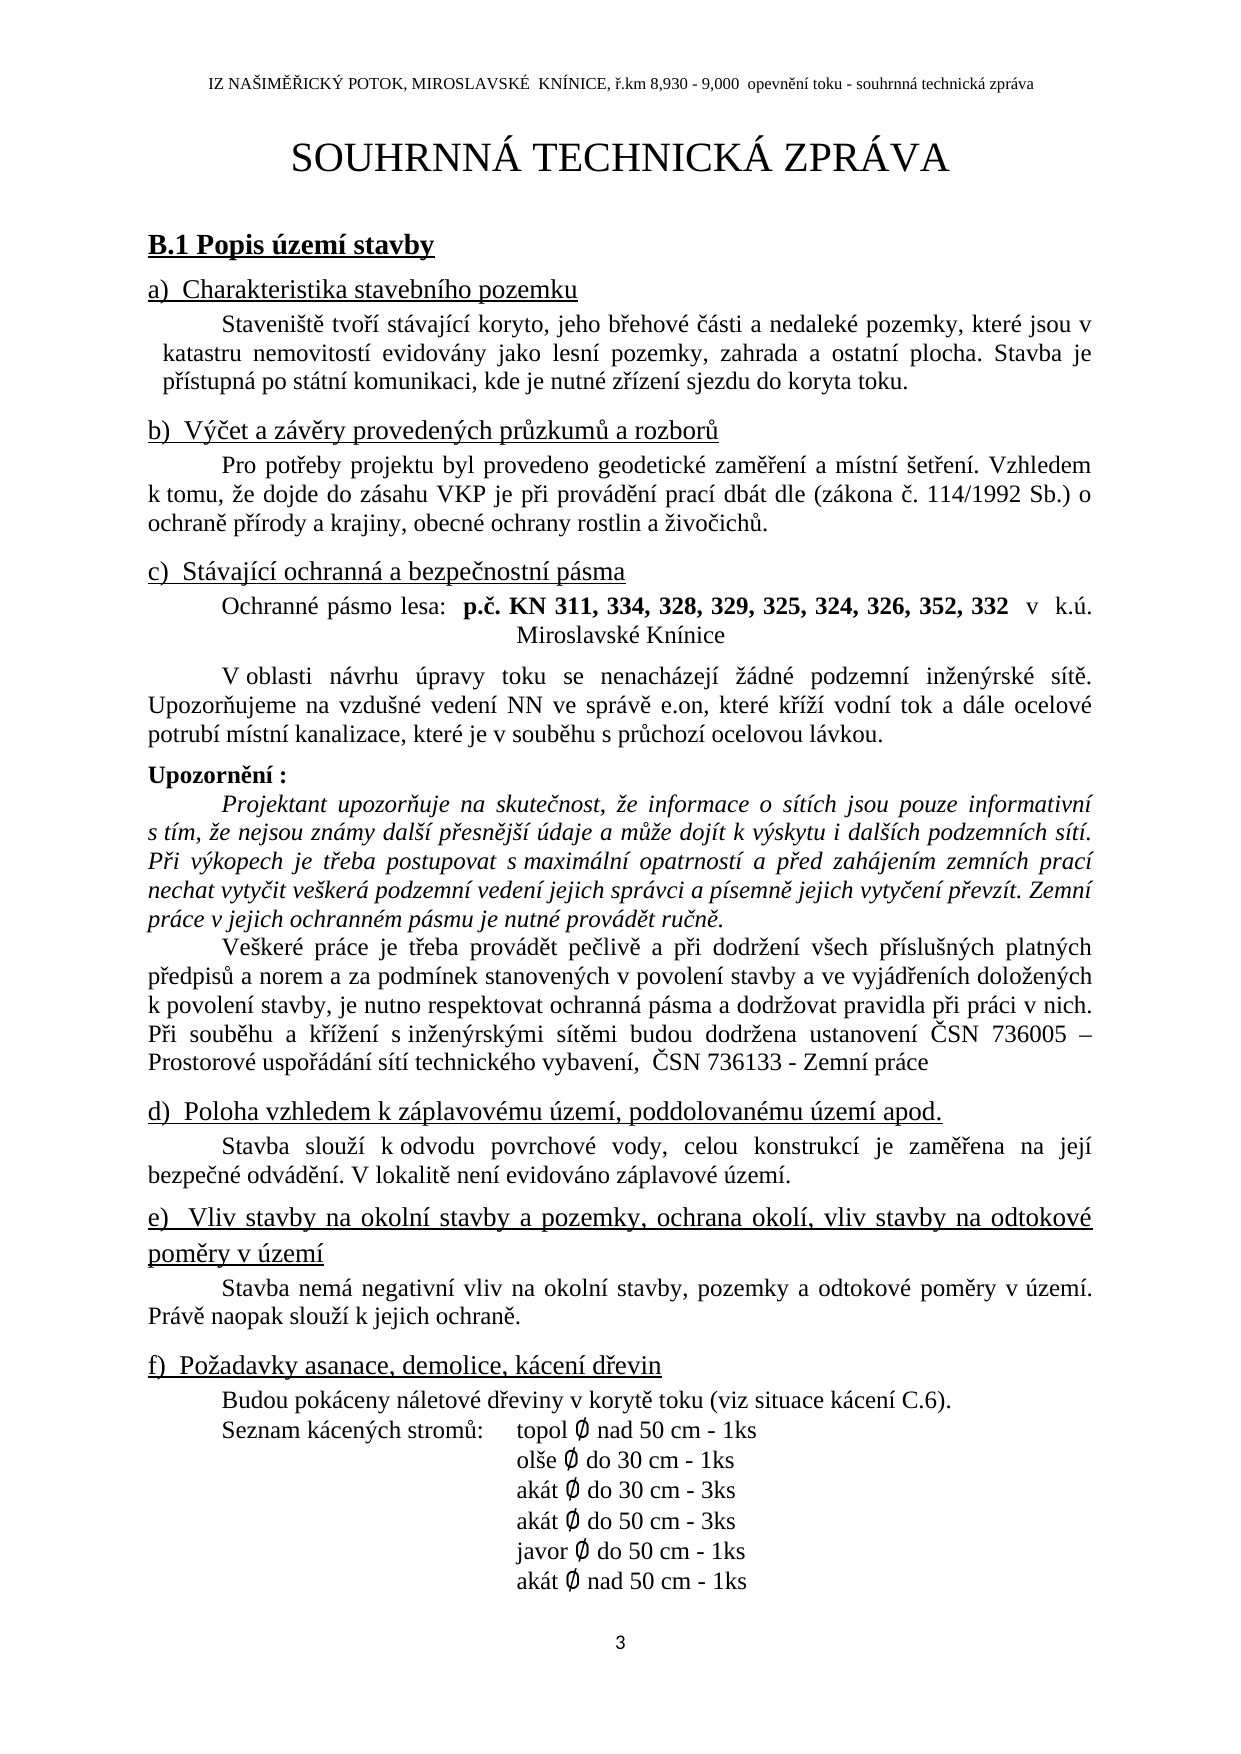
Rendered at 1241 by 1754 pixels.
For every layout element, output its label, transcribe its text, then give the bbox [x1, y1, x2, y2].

subtitle d) Poloha vzhledem k záplavovému území, poddolovanému území apod. [148, 1095, 1093, 1127]
subtitle a) Charakteristika stavebního pozemku [148, 273, 1093, 304]
subtitle e) Vliv stavby na okolní stavby a pozemky, ochrana okolí, vliv stavby na odtokové poměry v území [148, 1201, 1093, 1228]
subtitle b) Výčet a závěry provedených průzkumů a rozborů [148, 414, 1093, 446]
subtitle c) Stávající ochranná a bezpečnostní pásma [148, 556, 1093, 587]
text akát ∅ do 30 cm - 3ks [443, 1474, 1093, 1504]
text Budou pokáceny náletové dřeviny v korytě toku (viz situace kácení C.6). [148, 1385, 1093, 1414]
text Pro potřeby projektu byl provedeno geodetické zaměření a místní šetření. Vzhledem k tomu, že dojde do zásahu VKP je při provádění prací dbát dle (zákona č. 114/1992 Sb.) o ochraně přírody a krajiny, obecné ochrany rostlin a živočichů. [148, 450, 1093, 536]
subtitle e) Vliv stavby na okolní stavby a pozemky, ochrana okolí, vliv stavby na odtokové poměry v území [148, 1230, 1093, 1268]
text akát ∅ nad 50 cm - 1ks [443, 1565, 1093, 1595]
text akát ∅ do 50 cm - 3ks [443, 1504, 1093, 1534]
text V oblasti návrhu úpravy toku se nenacházejí žádné podzemní inženýrské sítě. Upozorňujeme na vzdušné vedení NN ve správě e.on, které kříží vodní tok a dále ocelové potrubí místní kanalizace, které je v souběhu s průchozí ocelovou lávkou. [148, 661, 1093, 747]
text olše ∅ do 30 cm - 1ks [443, 1444, 1093, 1474]
text javor ∅ do 50 cm - 1ks [443, 1534, 1093, 1565]
subtitle SOUHRNNÁ TECHNICKÁ ZPRÁVA [148, 133, 1093, 181]
text Projektant upozorňuje na skutečnost, že informace o sítích jsou pouze informativní s tím, že nejsou známy další přesnější údaje a může dojít k výskytu i dalších podzemních sítí. Při výkopech je třeba postupovat s maximální opatrností a před zahájením zemních prací nechat vytyčit veškerá podzemní vedení jejich správci a písemně jejich vytyčení převzít. Zemní práce v jejich ochranném pásmu je nutné provádět ručně. [148, 789, 1093, 932]
text Stavba slouží k odvodu povrchové vody, celou konstrukcí je zaměřena na její bezpečné odvádění. V lokalitě není evidováno záplavové území. [148, 1131, 1093, 1189]
text Stavba nemá negativní vliv na okolní stavby, pozemky a odtokové poměry v území. Právě naopak slouží k jejich ochraně. [148, 1273, 1093, 1330]
text Staveniště tvoří stávající koryto, jeho břehové části a nedaleké pozemky, které jsou v katastru nemovitostí evidovány jako lesní pozemky, zahrada a ostatní plocha. Stavba je přístupná po státní komunikaci, kde je nutné zřízení sjezdu do koryta toku. [162, 309, 1093, 395]
text Seznam kácených stromů: topol ∅ nad 50 cm - 1ks [148, 1414, 1093, 1444]
text Veškeré práce je třeba provádět pečlivě a při dodržení všech příslušných platných předpisů a norem a za podmínek stanovených v povolení stavby a ve vyjádřeních doložených k povolení stavby, je nutno respektovat ochranná pásma a dodržovat pravidla při práci v nich. Při souběhu a křížení s inženýrskými sítěmi budou dodržena ustanovení ČSN 736005 – Prostorové uspořádání sítí technického vybavení, ČSN 736133 - Zemní práce [148, 932, 1093, 1076]
subtitle B.1 Popis území stavby [148, 227, 1093, 261]
text Ochranné pásmo lesa: p.č. KN 311, 334, 328, 329, 325, 324, 326, 352, 332 v k.ú. Miroslavské Knínice [221, 591, 1093, 649]
subtitle f) Požadavky asanace, demolice, kácení dřevin [148, 1349, 1093, 1380]
text Upozornění : [148, 760, 1093, 789]
